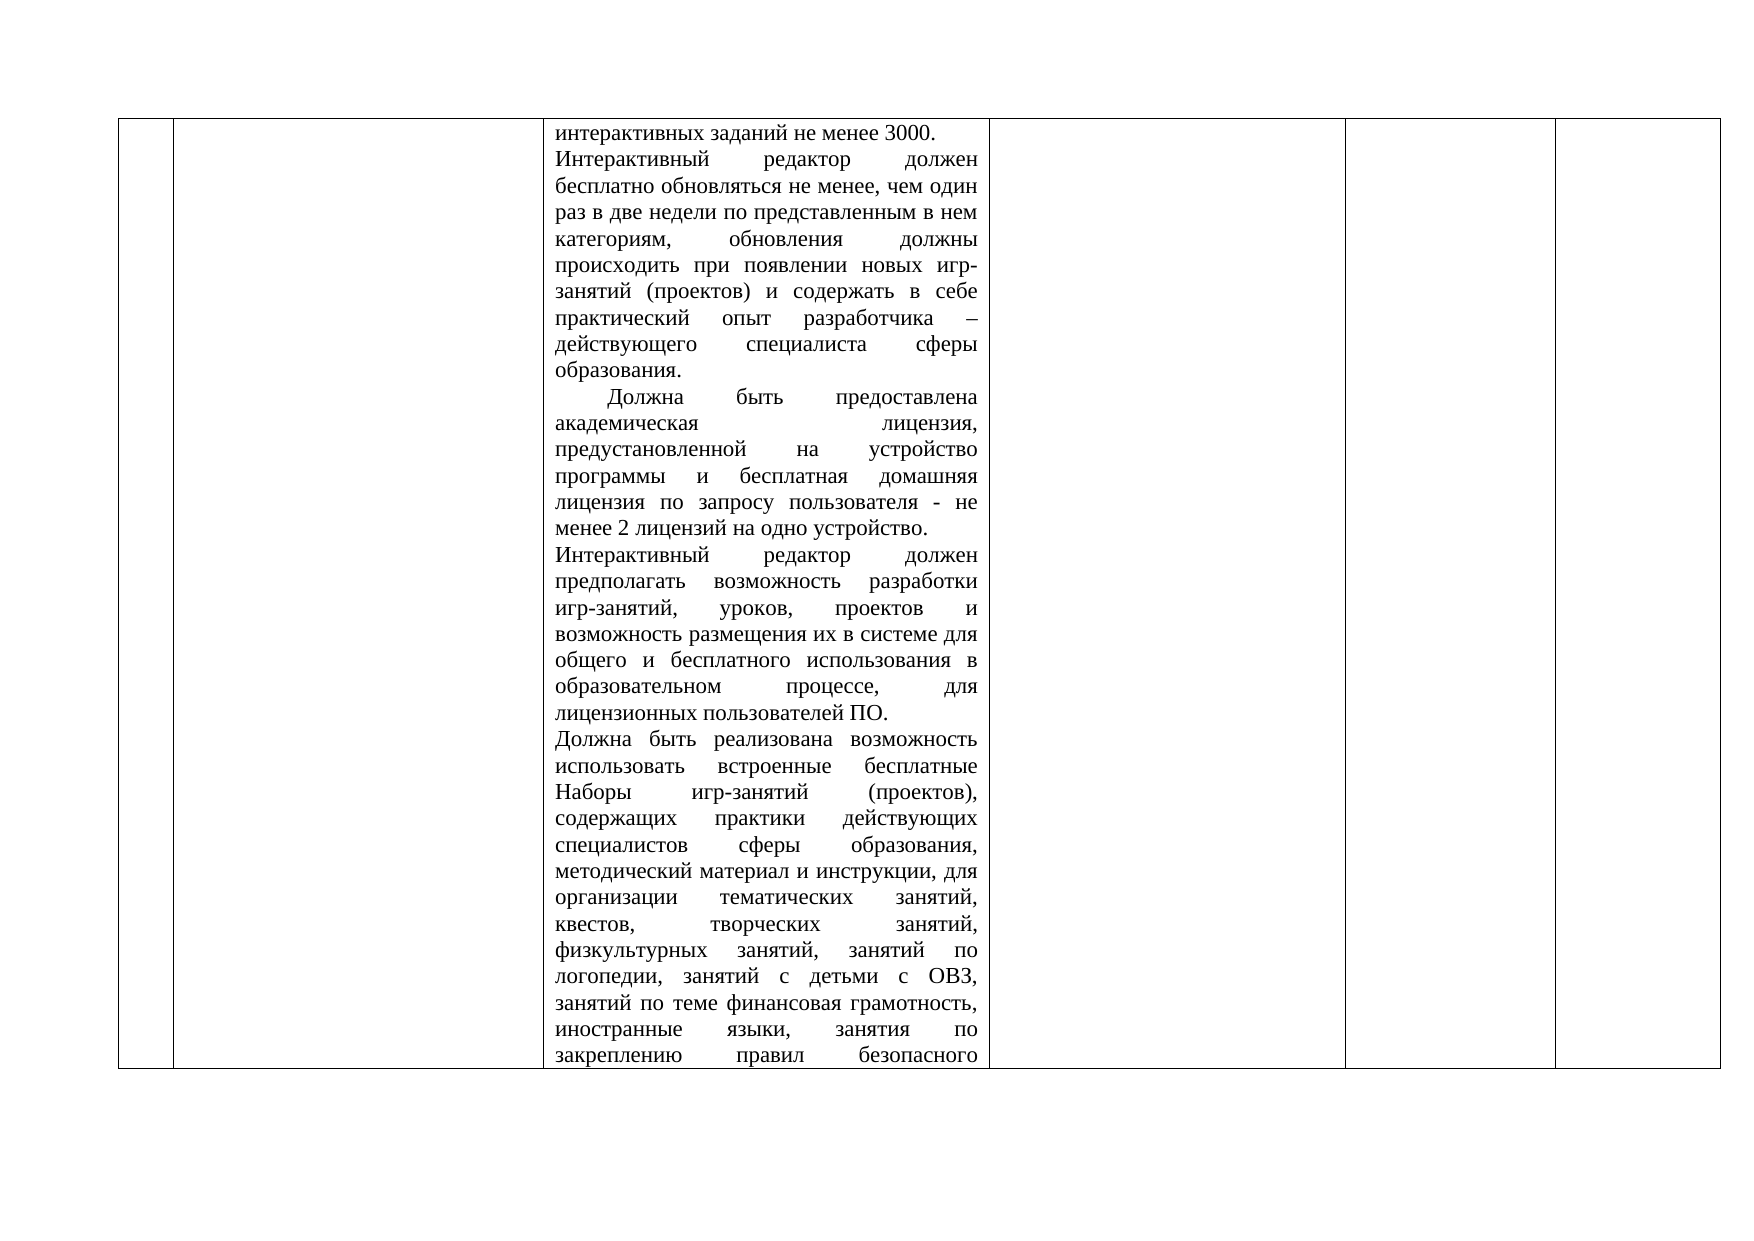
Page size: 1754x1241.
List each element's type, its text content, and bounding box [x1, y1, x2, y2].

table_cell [174, 119, 543, 1068]
table_cell [1346, 119, 1555, 1068]
table_cell [1556, 119, 1720, 1068]
table_cell 1 [119, 119, 173, 1068]
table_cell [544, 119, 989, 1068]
table_cell [990, 119, 1345, 1068]
